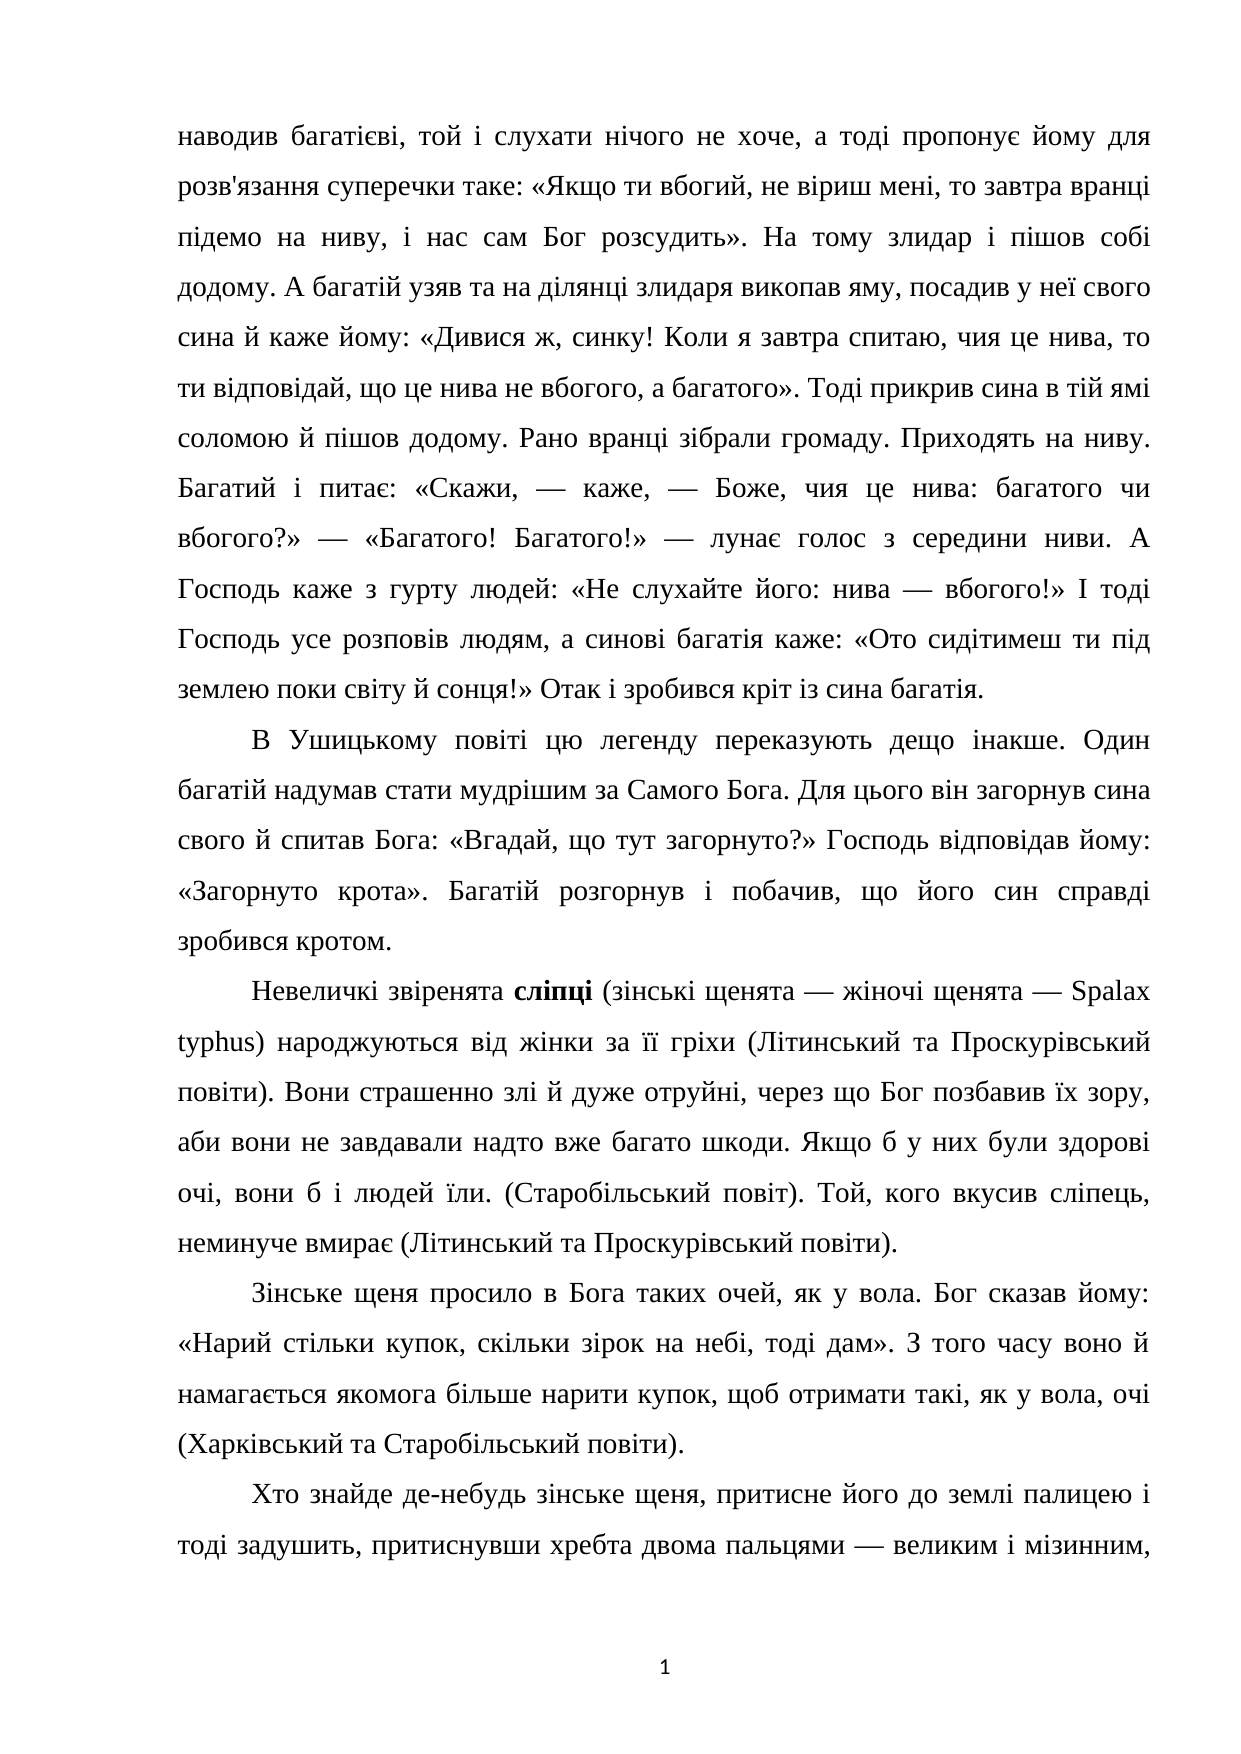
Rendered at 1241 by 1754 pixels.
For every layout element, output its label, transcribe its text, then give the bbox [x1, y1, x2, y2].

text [177, 1477, 1152, 1560]
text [177, 118, 1152, 705]
text Зінське щеня просило в Бога таких очей, як у вола. Бог сказав йому: «Нарий стільки купок, скільки зірок на небі, тоді дам». З того часу воно й намагається якомога більше нарити купок, щоб отримати такі, як у вола, очі (Харківський та Старобільський повіти). [177, 1275, 1152, 1460]
text В Ушицькому повіті цю легенду переказують дещо інакше. Один багатій надумав стати мудрішим за Самого Бога. Для цього він загорнув сина свого й спитав Бога: «Вгадай, що тут загорнуто?» Господь відповідав йому: «Загорнуто крота». Багатій розгорнув і побачив, що його син справді зробився кротом. [177, 722, 1152, 957]
text Невеличкі звіренята сліпці (зінські щенята — жіночі щенята — Spalax typhus) народжуються від жінки за її гріхи (Літинський та Проскурівський повіти). Вони страшенно злі й дуже отруйні, через що Бог позбавив їх зору, аби вони не завдавали надто вже багато шкоди. Якщо б у них були здорові очі, вони б і людей їли. (Старобільський повіт). Той, кого вкусив сліпець, неминуче вмирає (Літинський та Проскурівський повіти). [177, 973, 1152, 1258]
